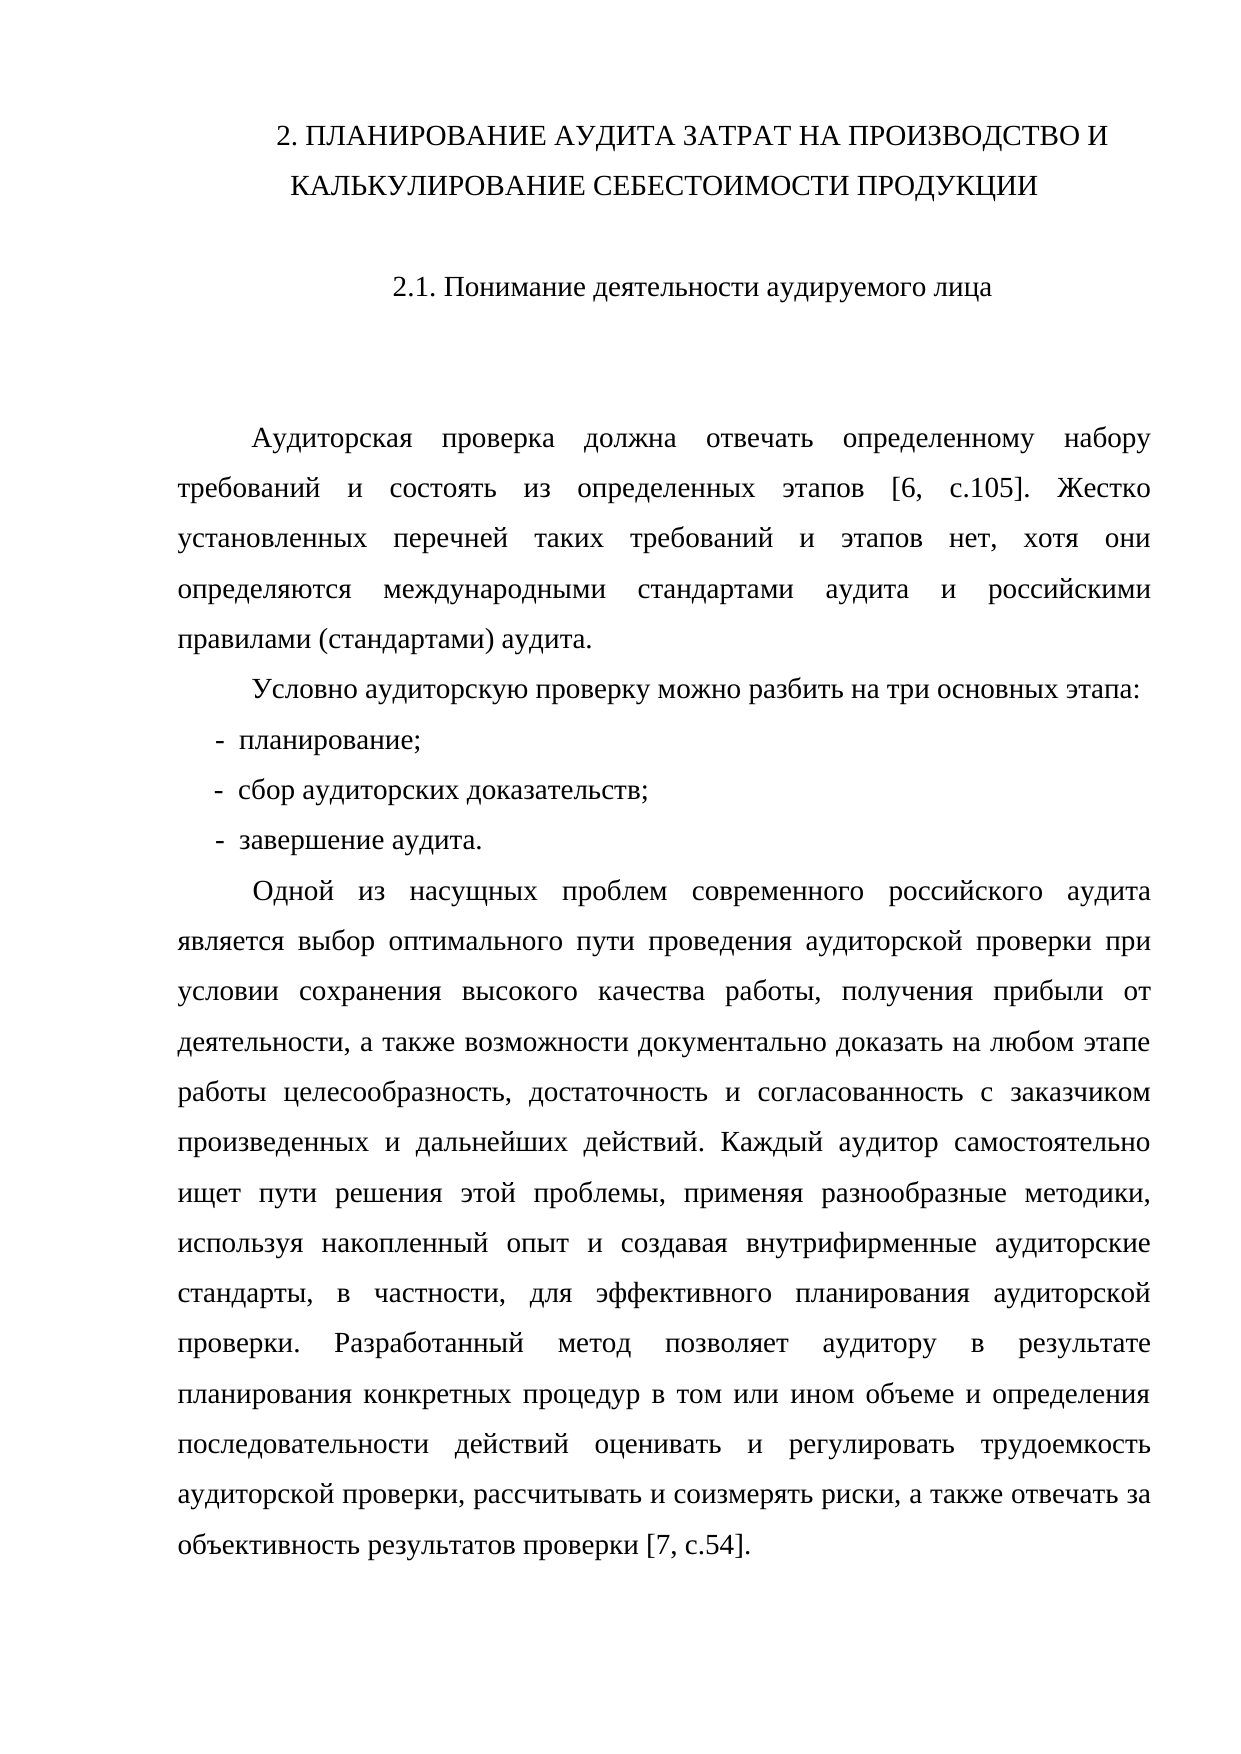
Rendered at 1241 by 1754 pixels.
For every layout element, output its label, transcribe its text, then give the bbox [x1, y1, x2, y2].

text - сбор аудиторских доказательств; [177, 772, 1152, 806]
text 2.1. Понимание деятельности аудируемого лица [177, 269, 1152, 303]
text - планирование; [215, 722, 1152, 755]
text Условно аудиторскую проверку можно разбить на три основных этапа: [177, 672, 1152, 705]
text - завершение аудита. [215, 822, 1152, 856]
text Аудиторская проверка должна отвечать определенному набору требований и состоять из определенных этапов [6, с.105]. Жестко установленных перечней таких требований и этапов нет, хотя они определяются международными стандартами аудита и российскими правилами (стандартами) аудита. [177, 420, 1152, 655]
text 2. ПЛАНИРОВАНИЕ АУДИТА ЗАТРАТ НА ПРОИЗВОДСТВО И КАЛЬКУЛИРОВАНИЕ СЕБЕСТОИМОСТИ ПРОДУКЦИИ [177, 118, 1152, 202]
text Одной из насущных проблем современного российского аудита является выбор оптимального пути проведения аудиторской проверки при условии сохранения высокого качества работы, получения прибыли от деятельности, а также возможности документально доказать на любом этапе работы целесообразность, достаточность и согласованность с заказчиком произведенных и дальнейших действий. Каждый аудитор самостоятельно ищет пути решения этой проблемы, применяя разнообразные методики, используя накопленный опыт и создавая внутрифирменные аудиторские стандарты, в частности, для эффективного планирования аудиторской проверки. Разработанный метод позволяет аудитору в результате планирования конкретных процедур в том или ином объеме и определения последовательности действий оценивать и регулировать трудоемкость аудиторской проверки, рассчитывать и соизмерять риски, а также отвечать за объективность результатов проверки [7, с.54]. [177, 873, 1152, 1560]
